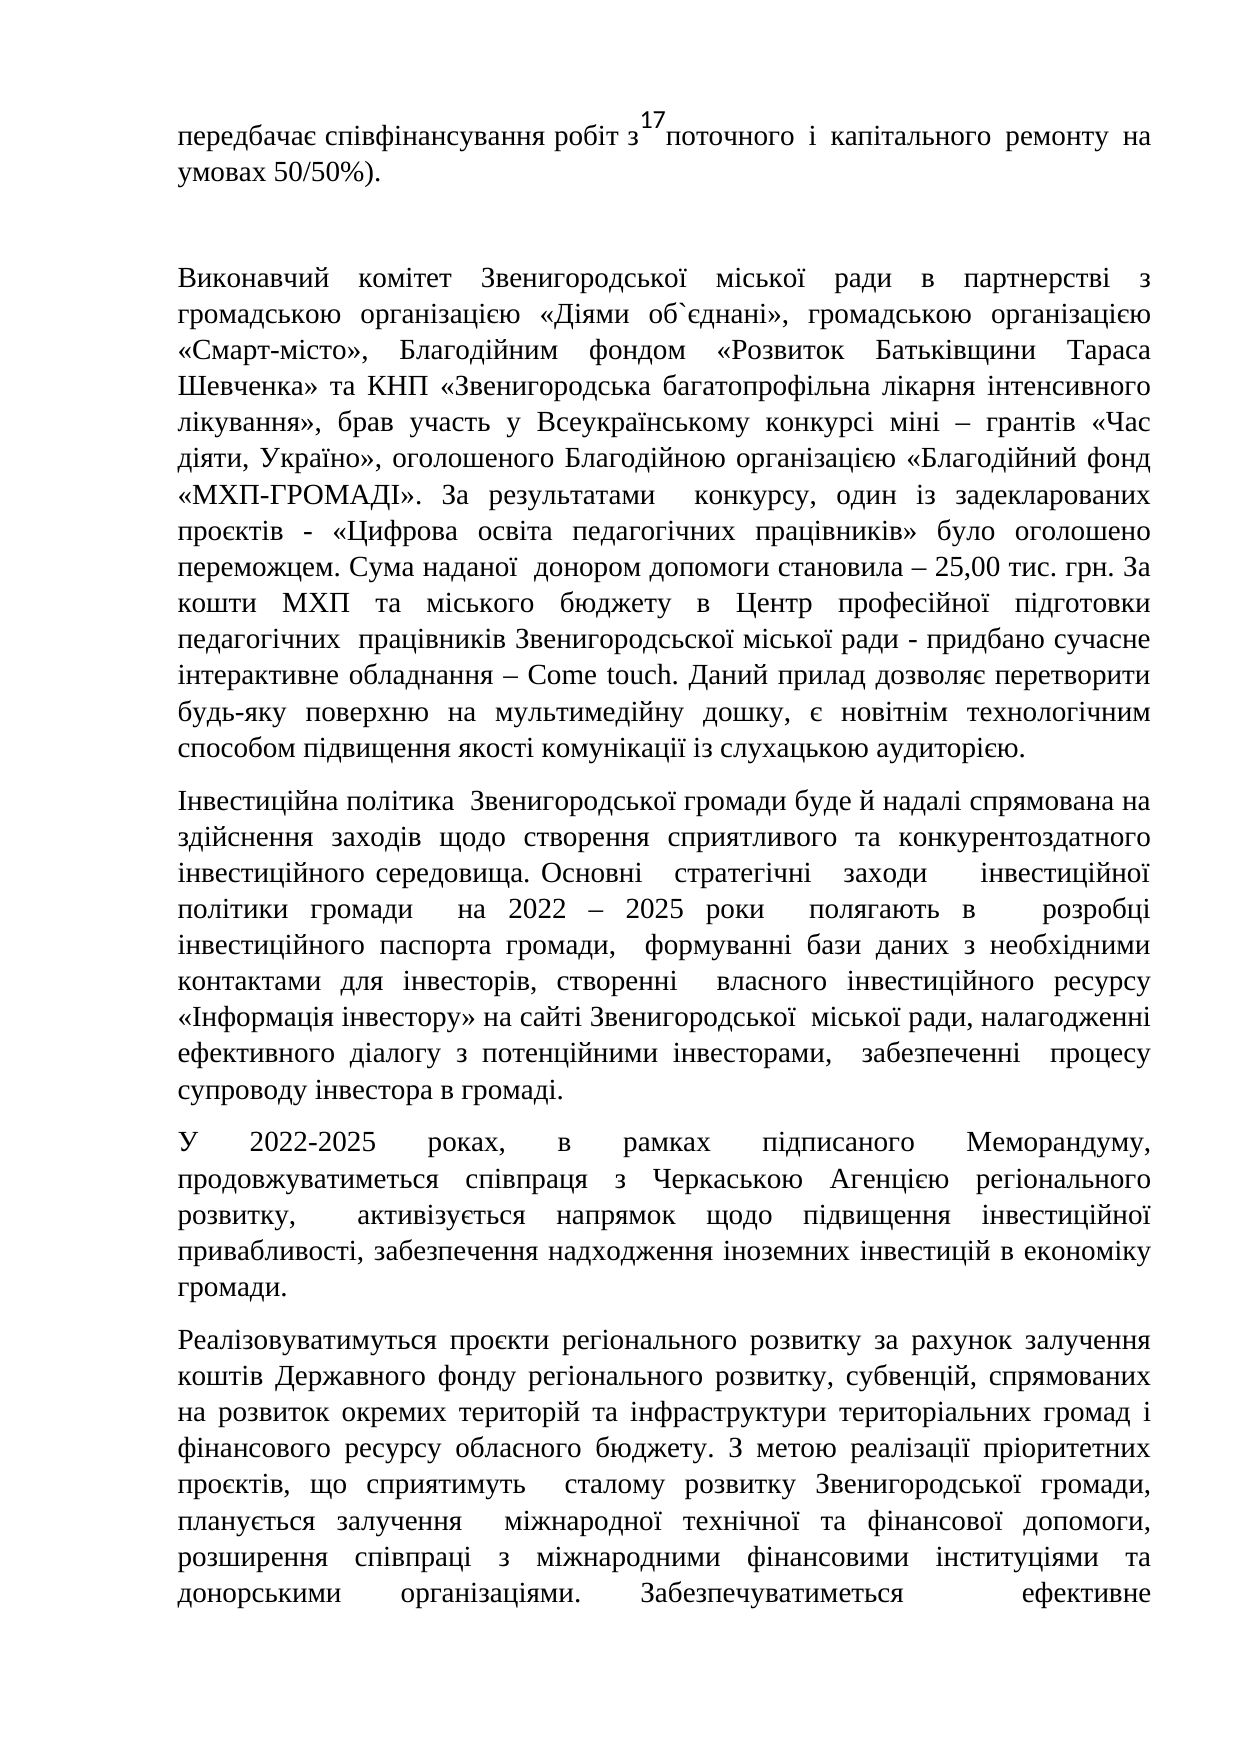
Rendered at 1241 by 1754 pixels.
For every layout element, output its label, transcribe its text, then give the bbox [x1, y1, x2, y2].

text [177, 1322, 1152, 1608]
text Виконавчий комітет Звенигородської міської ради в партнерстві з громадською організацією «Діями об`єднані», громадською організацією «Смарт-місто», Благодійним фондом «Розвиток Батьківщини Тараса Шевченка» та КНП «Звенигородська багатопрофільна лікарня інтенсивного лікування», брав участь у Всеукраїнському конкурсі міні – грантів «Час діяти, Україно», оголошеного Благодійною організацією «Благодійний фонд «МХП-ГРОМАДІ». За результатами конкурсу, один із задекларованих проєктів - «Цифрова освіта педагогічних працівників» було оголошено переможцем. Сума наданої донором допомоги становила – 25,00 тис. грн. За кошти МХП та міського бюджету в Центр професійної підготовки педагогічних працівників Звенигородсьскої міської ради - придбано сучасне інтерактивне обладнання – Сome touch. Даний прилад дозволяє перетворити будь-яку поверхню на мультимедійну дошку, є новітнім технологічним способом підвищення якості комунікації із слухацькою аудиторією. [177, 260, 1152, 763]
text Інвестиційна політика Звенигородської громади буде й надалі спрямована на здійснення заходів щодо створення сприятливого та конкурентоздатного інвестиційного середовища. Основні стратегічні заходи інвестиційної політики громади на 2022 – 2025 роки полягають в розробці інвестиційного паспорта громади, формуванні бази даних з необхідними контактами для інвесторів, створенні власного інвестиційного ресурсу «Інформація інвестору» на сайті Звенигородської міської ради, налагодженні ефективного діалогу з потенційними інвесторами, забезпеченні процесу супроводу інвестора в громаді. [177, 783, 1152, 1105]
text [177, 118, 1152, 188]
text У 2022-2025 роках, в рамках підписаного Меморандуму, продовжуватиметься співпраця з Черкаською Агенцією регіонального розвитку, активізується напрямок щодо підвищення інвестиційної привабливості, забезпечення надходження іноземних інвестицій в економіку громади. [177, 1124, 1152, 1303]
